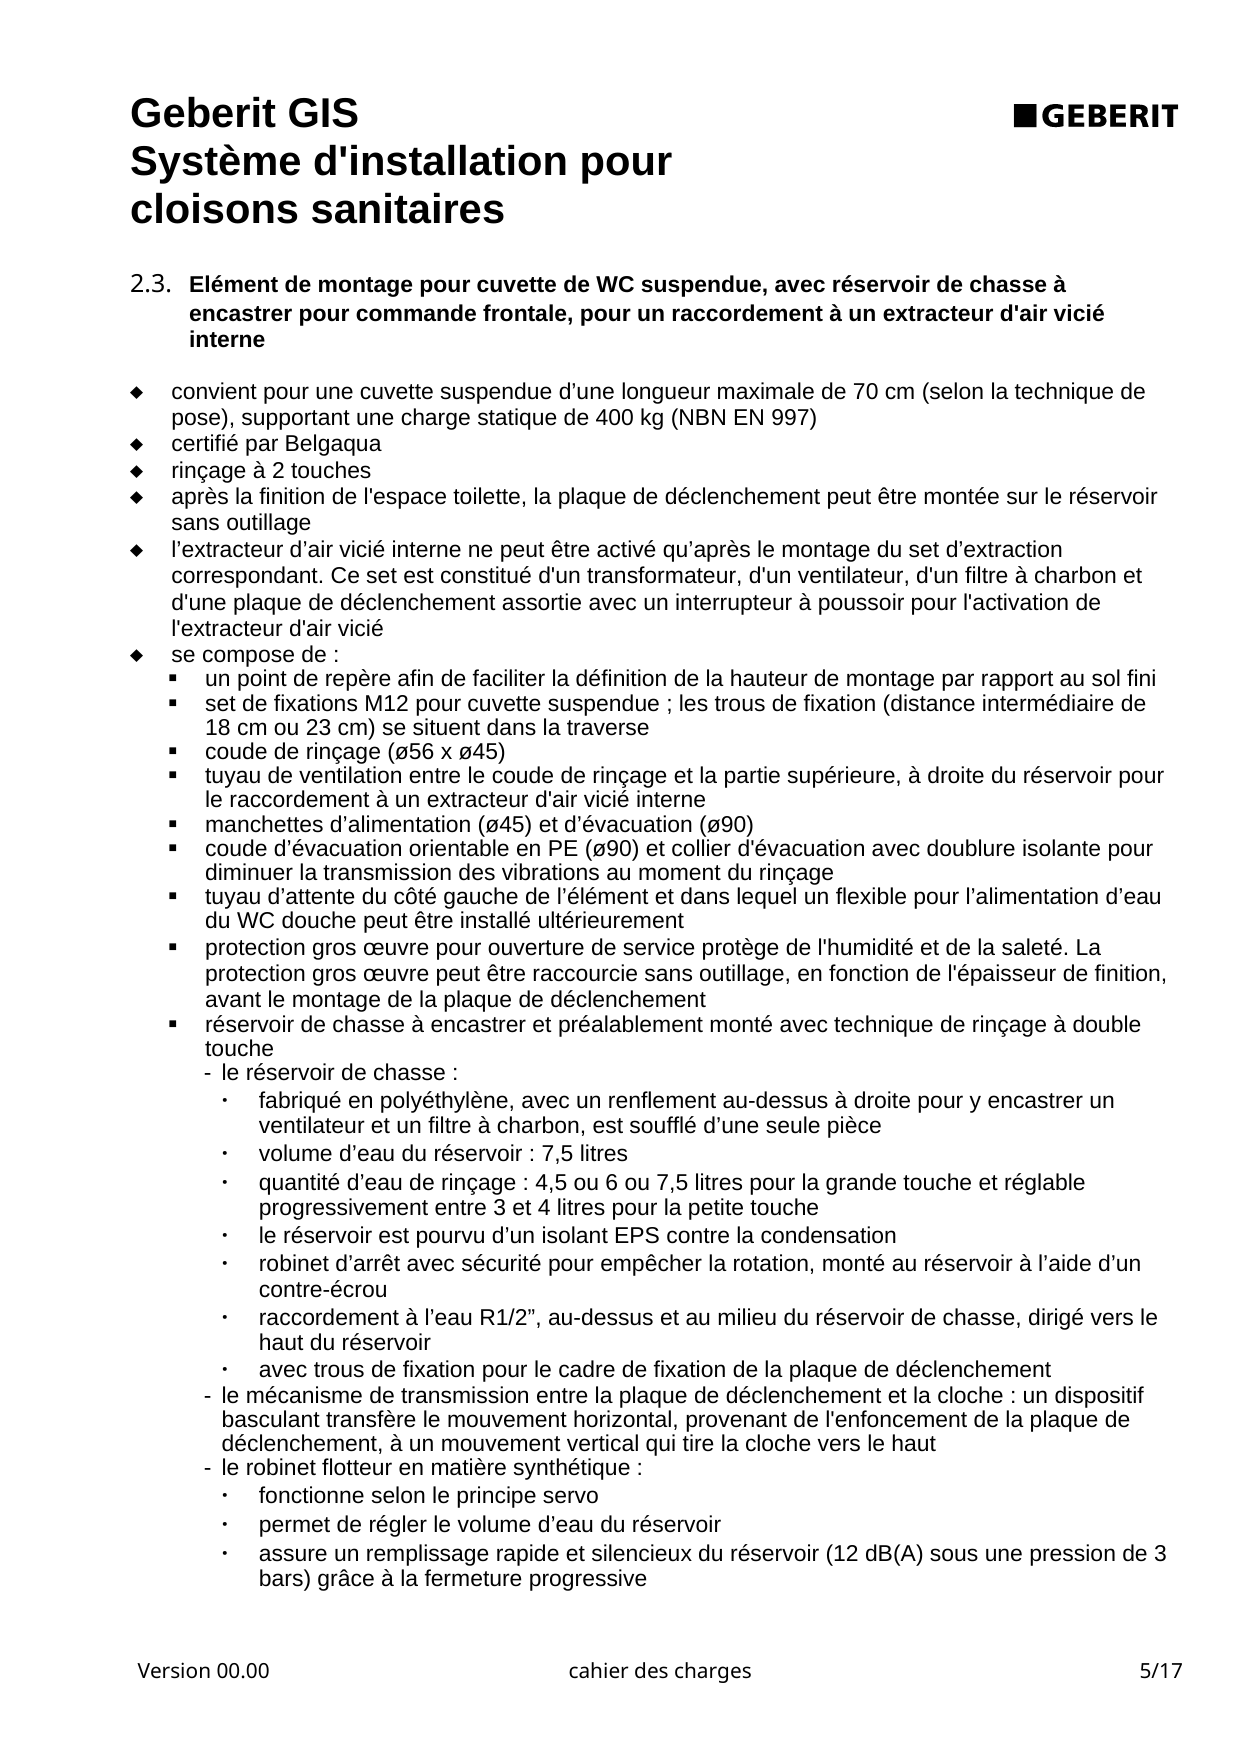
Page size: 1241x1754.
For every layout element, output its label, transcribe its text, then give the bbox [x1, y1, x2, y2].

subtitle Elément de montage pour cuvette de WC suspendue, avec réservoir de chasse à encastrer pour commande frontale, pour un raccordement à un extracteur d'air vicié interne [130, 266, 1175, 353]
text l’extracteur d’air vicié interne ne peut être activé qu’après le montage du set d’extraction correspondant. Ce set est constitué d'un transformateur, d'un ventilateur, d'un filtre à charbon et d'une plaque de déclenchement assortie avec un interrupteur à poussoir pour l'activation de l'extracteur d'air vicié [130, 536, 1175, 641]
text permet de régler le volume d’eau du réservoir [221, 1509, 1175, 1538]
text quantité d’eau de rinçage : 4,5 ou 6 ou pour la grande touche et réglable progressivement entre 3 et pour la petite touche [221, 1167, 1175, 1220]
text convient pour une cuvette suspendue d’une longueur maximale de 70 cm (selon la technique de pose), supportant une charge statique de (NBN EN 997) [130, 378, 1175, 430]
text réservoir de chasse à encastrer et préalablement monté avec technique de rinçage à double touche [167, 1013, 1175, 1061]
text set de fixations M12 pour cuvette suspendue ; les trous de fixation (distance intermédiaire de ou ) se situent dans la traverse [167, 692, 1175, 740]
text coude de rinçage (ø56 x ø45) [167, 740, 1175, 764]
text tuyau de ventilation entre le coude de rinçage et la partie supérieure, à droite du réservoir pour le raccordement à un extracteur d'air vicié interne [167, 764, 1175, 813]
picture [1013, 103, 1179, 128]
text raccordement à l’eau R1/2”, au-dessus et au milieu du réservoir de chasse, dirigé vers le haut du réservoir [221, 1302, 1175, 1355]
text le robinet flotteur en matière synthétique : [204, 1456, 1175, 1481]
text assure un remplissage rapide et silencieux du réservoir (12 dB(A) sous une pression de 3 bars) grâce à la fermeture progressive [221, 1538, 1175, 1591]
text le réservoir de chasse : [204, 1061, 1175, 1085]
text rinçage à 2 touches [130, 457, 1175, 483]
text après la finition de l'espace toilette, la plaque de déclenchement peut être montée sur le réservoir sans outillage [130, 483, 1175, 536]
text fonctionne selon le principe servo [221, 1481, 1175, 1509]
text le mécanisme de transmission entre la plaque de déclenchement et la cloche : un dispositif basculant transfère le mouvement horizontal, provenant de l'enfoncement de la plaque de déclenchement, à un mouvement vertical qui tire la cloche vers le haut [204, 1384, 1175, 1456]
text volume d’eau du réservoir : [221, 1138, 1175, 1167]
text se compose de : [130, 641, 1175, 667]
text avec trous de fixation pour le cadre de fixation de la plaque de déclenchement [221, 1355, 1175, 1384]
text fabriqué en polyéthylène, avec un renflement au-dessus à droite pour y encastrer un ventilateur et un filtre à charbon, est soufflé d’une seule pièce [221, 1085, 1175, 1138]
text robinet d’arrêt avec sécurité pour empêcher la rotation, monté au réservoir à l’aide d’un contre-écrou [221, 1249, 1175, 1302]
text protection gros œuvre pour ouverture de service protège de l'humidité et de la saleté. La protection gros œuvre peut être raccourcie sans outillage, en fonction de l'épaisseur de finition, avant le montage de la plaque de déclenchement [167, 934, 1175, 1013]
text tuyau d’attente du côté gauche de l’élément et dans lequel un flexible pour l’alimentation d’eau du WC douche peut être installé ultérieurement [167, 885, 1175, 934]
text coude d’évacuation orientable en PE (ø90) et collier d'évacuation avec doublure isolante pour diminuer la transmission des vibrations au moment du rinçage [167, 837, 1175, 885]
text un point de repère afin de faciliter la définition de la hauteur de montage par rapport au sol fini [167, 667, 1175, 692]
text certifié par Belgaqua [130, 430, 1175, 457]
text le réservoir est pourvu d’un isolant EPS contre la condensation [221, 1220, 1175, 1249]
text manchettes d’alimentation (ø45) et d’évacuation (ø90) [167, 813, 1175, 837]
